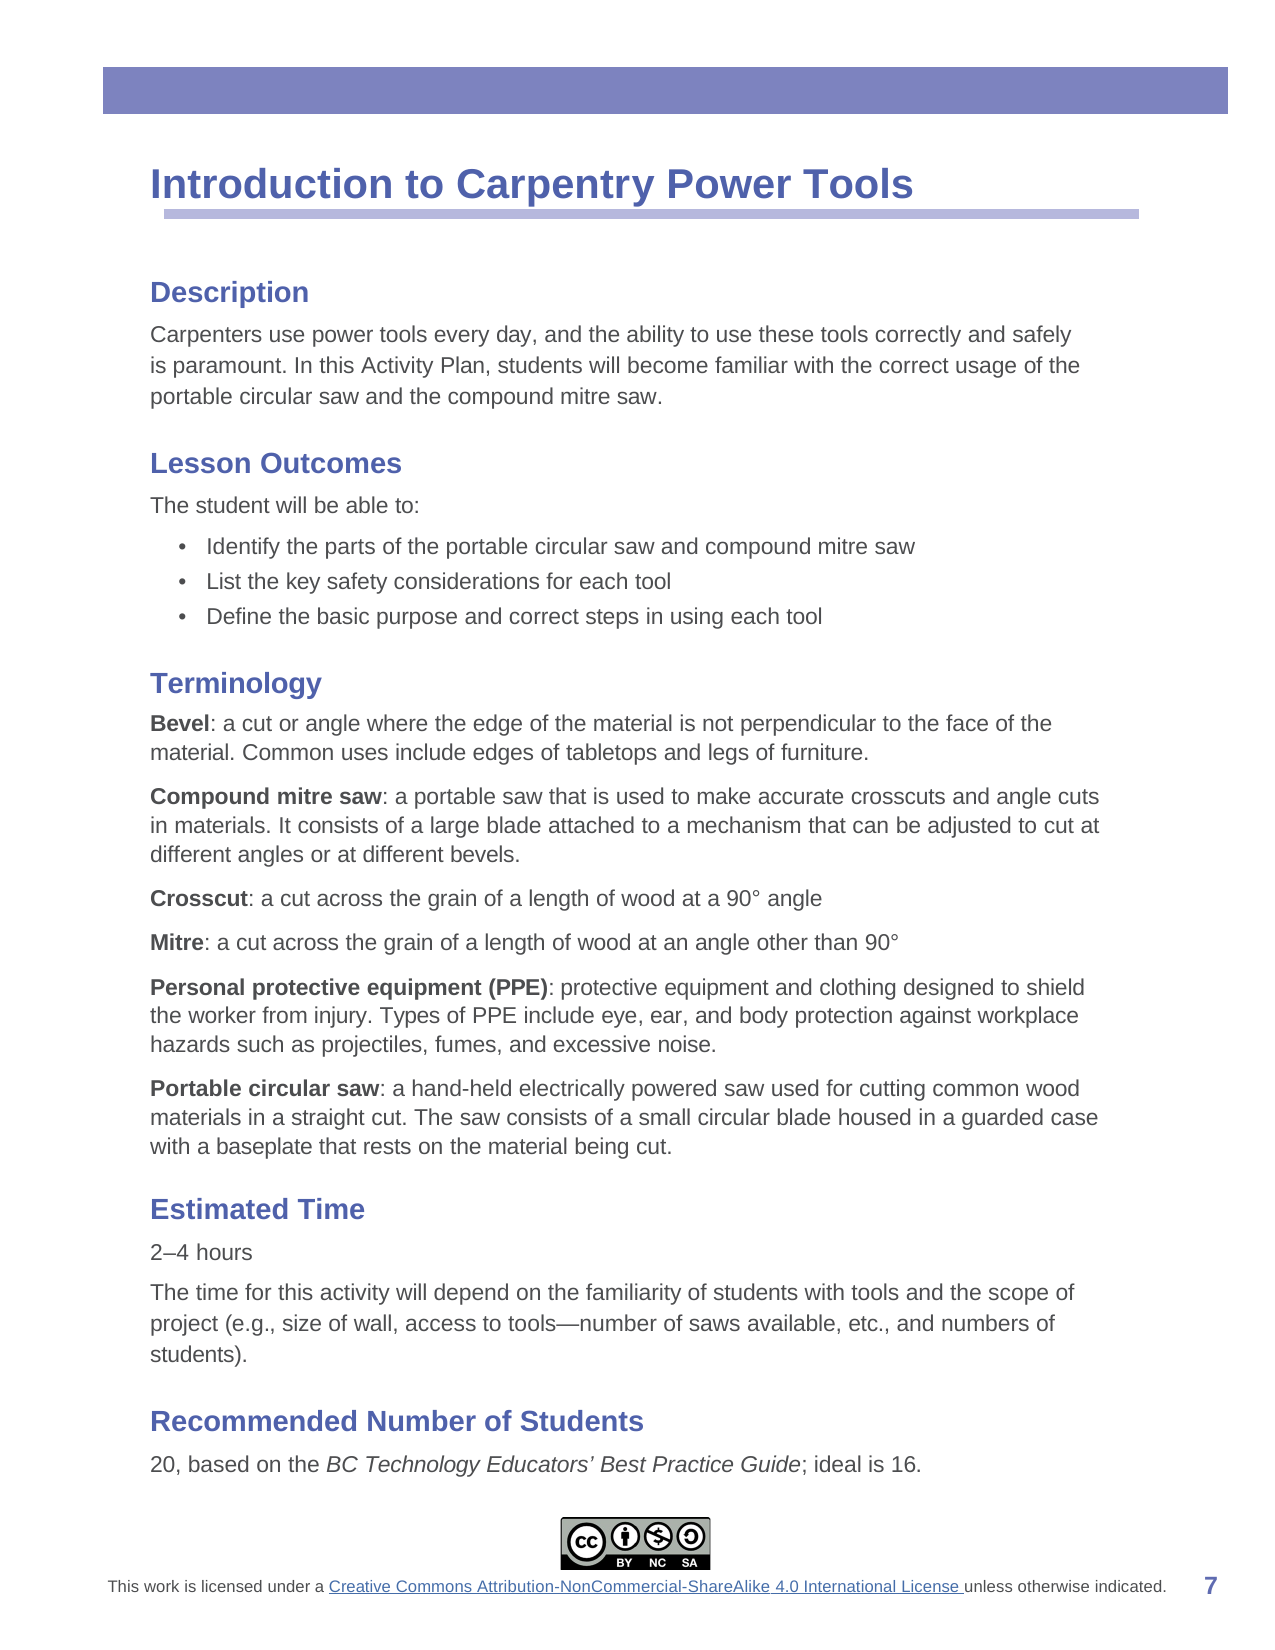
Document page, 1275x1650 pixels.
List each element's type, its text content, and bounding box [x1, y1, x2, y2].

subtitle Estimated Time [150, 1192, 1239, 1226]
text Compound mitre saw: a portable saw that is used to make accurate crosscuts and angle cuts in materials. It consists of a large blade attached to a mechanism that can be adjusted to cut at different angles or at different bevels. [150, 783, 1100, 868]
list List the key safety considerations for each tool [178, 568, 1239, 594]
subtitle Lesson Outcomes [150, 446, 1239, 479]
text Bevel: a cut or angle where the edge of the material is not perpendicular to the face of the material. Common uses include edges of tabletops and legs of furniture. [150, 710, 1099, 766]
text The time for this activity will depend on the familiarity of students with tools and the scope of project (e.g., size of wall, access to tools—number of saws available, etc., and numbers of students). [150, 1279, 1099, 1368]
text Description [150, 274, 1239, 308]
text Carpenters use power tools every day, and the ability to use these tools correctly and safely is paramount. In this Activity Plan, students will become familiar with the correct usage of the portable circular saw and the compound mitre saw. [150, 321, 1082, 409]
list Identify the parts of the portable circular saw and compound mitre saw [178, 533, 1239, 559]
list Define the basic purpose and correct steps in using each tool [178, 603, 1239, 629]
text Crosscut: a cut across the grain of a length of wood at a 90° angle [150, 885, 1239, 912]
text Portable circular saw: a hand-held electrically powered saw used for cutting common wood materials in a straight cut. The saw consists of a small circular blade housed in a guarded case with a baseplate that rests on the material being cut. [150, 1075, 1099, 1160]
subtitle Recommended Number of Students [150, 1404, 1239, 1438]
picture [560, 1517, 711, 1570]
text Personal protective equipment (PPE): protective equipment and clothing designed to shield the worker from injury. Types of PPE include eye, ear, and body protection against workplace hazards such as projectiles, fumes, and excessive noise. [150, 973, 1099, 1058]
text Mitre: a cut across the grain of a length of wood at an angle other than 90° [150, 929, 1239, 956]
text Introduction to Carpentry Power Tools [150, 160, 1239, 208]
text 20, based on the BC Technology Educators’ Best Practice Guide; ideal is 16. [150, 1451, 1239, 1477]
text This work is licensed under a Creative Commons Attribution-NonCommercial-ShareAlike 4.0 International License unless otherwise indicated. 7 [107, 1570, 1239, 1598]
text 2–4 hours [150, 1239, 1239, 1265]
subtitle Terminology [150, 666, 1239, 699]
text The student will be able to: [150, 492, 1239, 519]
